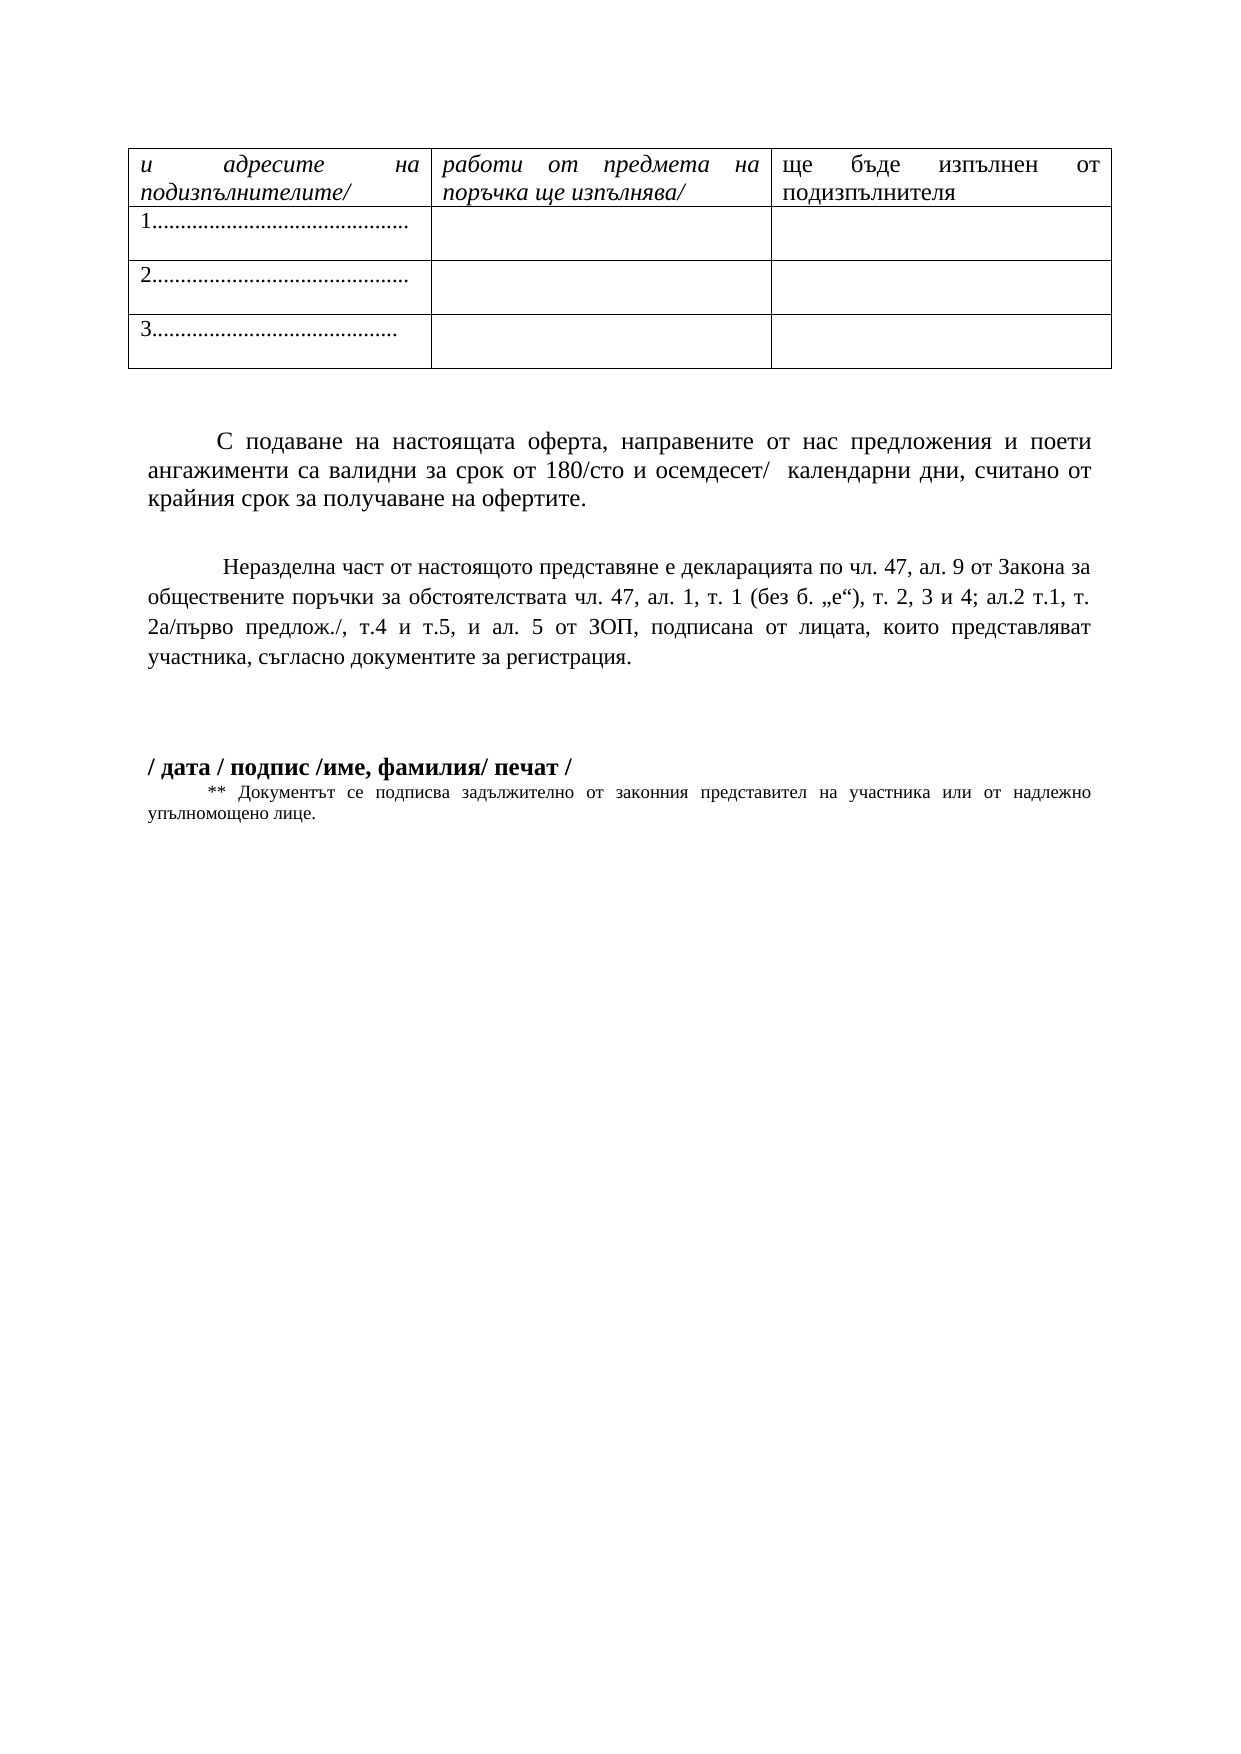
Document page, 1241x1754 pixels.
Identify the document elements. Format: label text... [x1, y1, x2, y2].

table_cell [432, 207, 771, 260]
text Неразделна част от настоящото представяне е декларацията по чл. 47, ал. 9 от Закона за обществените поръчки за обстоятелствата чл. 47, ал. 1, т. 1 (без б. „е“), т. 2, 3 и 4; ал.2 т.1, т. 2а/първо предлож./, т.4 и т.5, и ал. 5 от ЗОП, подписана от лицата, които представляват участника, съгласно документите за регистрация. [148, 553, 1093, 670]
text ** Документът се подписва задължително от законния представител на участника или от надлежно упълномощено лице. [148, 781, 1093, 824]
text С подаване на настоящата оферта, направените от нас предложения и поети ангажименти са валидни за срок от 180/сто и осемдесет/ календарни дни, считано от крайния срок за получаване на офертите. [148, 426, 1093, 512]
table_cell 3........................................... [129, 315, 431, 367]
text / дата / подпис /име, фамилия/ печат / [148, 752, 1093, 781]
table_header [772, 149, 1111, 206]
table_cell [772, 207, 1111, 260]
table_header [432, 149, 771, 206]
table_cell [772, 315, 1111, 367]
table_cell [432, 261, 771, 314]
table_cell 1............................................. [129, 207, 431, 260]
table_cell [432, 315, 771, 367]
table_cell [772, 261, 1111, 314]
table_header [129, 149, 431, 206]
table_cell 2............................................. [129, 261, 431, 314]
